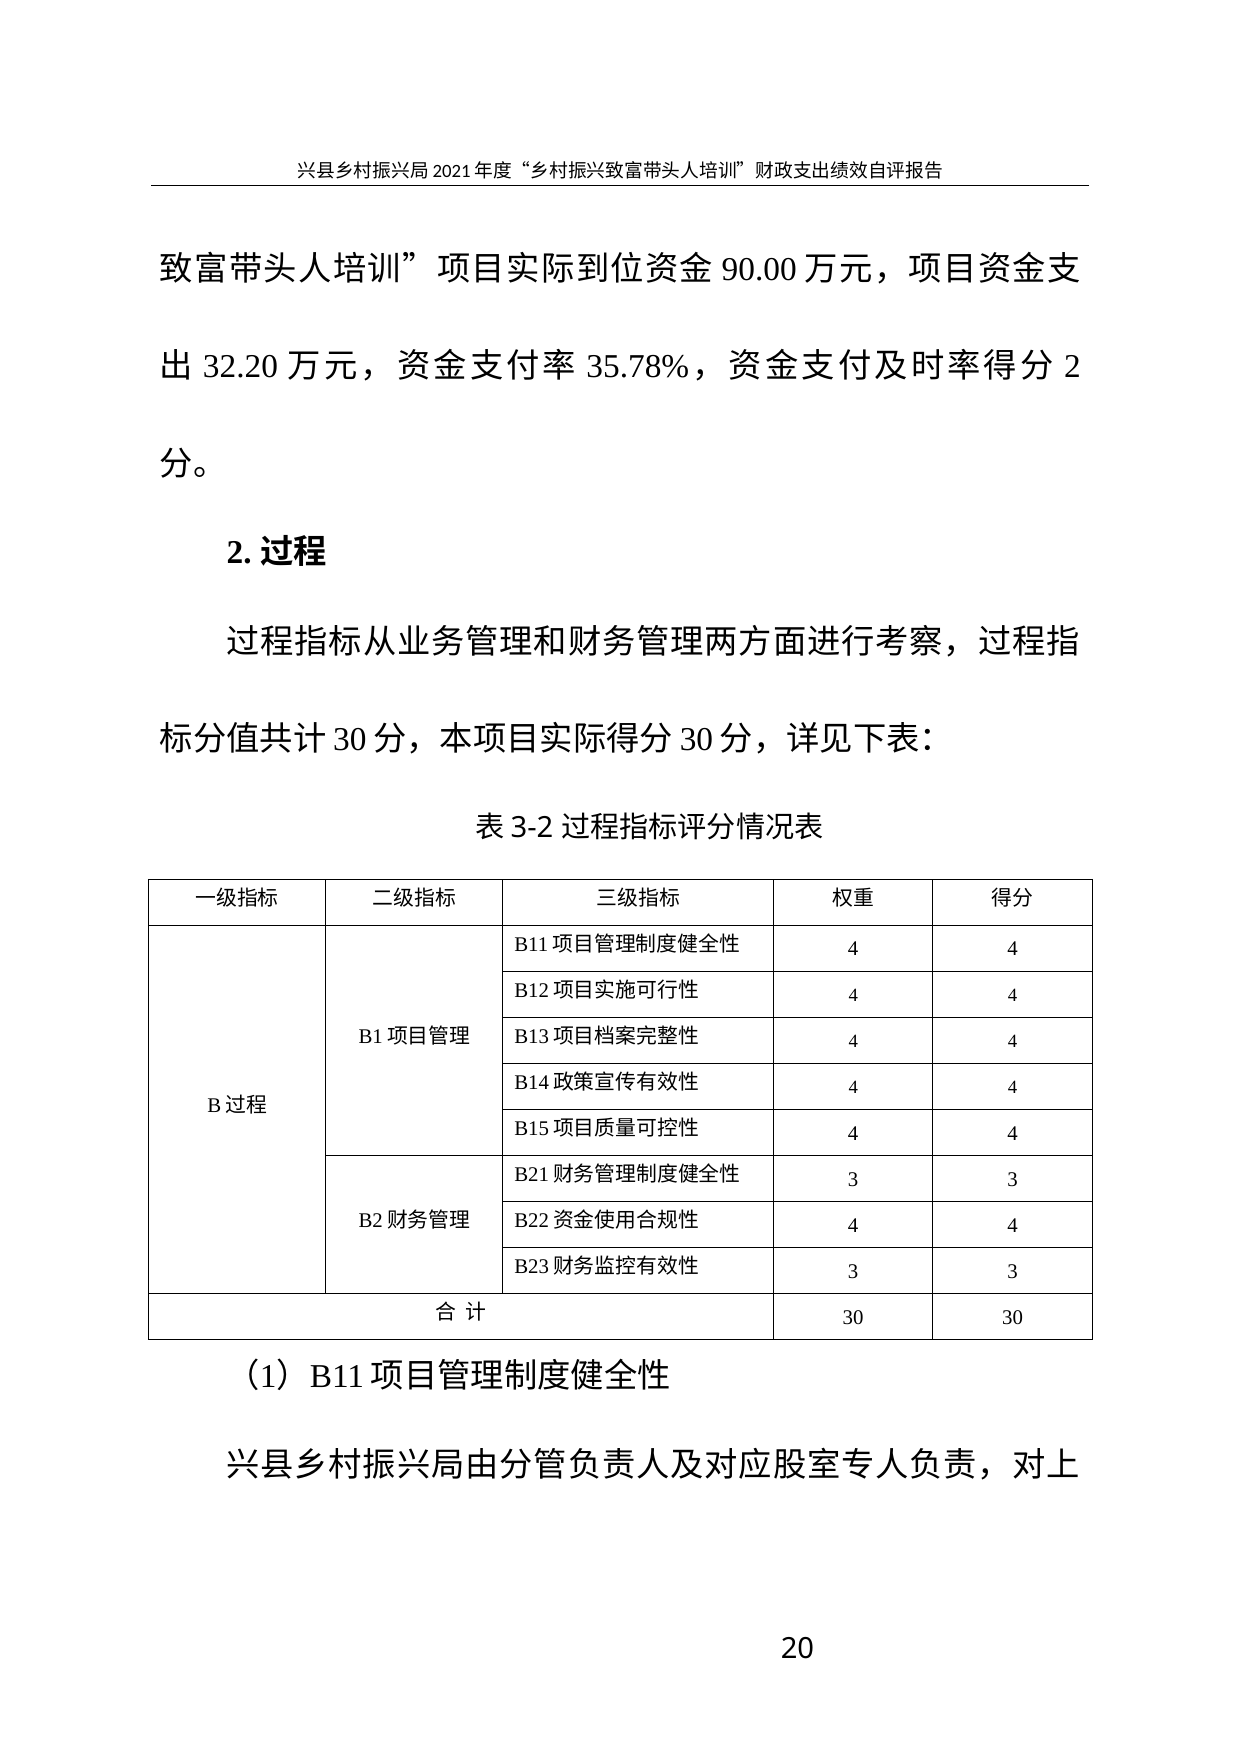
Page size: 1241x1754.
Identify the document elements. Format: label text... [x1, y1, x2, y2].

table_cell 4 [774, 972, 932, 1017]
table_cell B12项目实施可行性 [503, 972, 773, 1017]
table_cell 3 [933, 1156, 1092, 1201]
list B11项目管理制度健全性 [159, 1340, 1081, 1405]
table_cell 3 [774, 1248, 932, 1293]
table_cell 30 [774, 1294, 932, 1339]
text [159, 1429, 1081, 1494]
text 过程指标从业务管理和财务管理两方面进行考察，过程指标分值共计30分，本项目实际得分30分，详见下表： [159, 606, 1081, 768]
table_cell 4 [774, 1018, 932, 1063]
table_cell B14政策宣传有效性 [503, 1064, 773, 1109]
table_cell B1项目管理 [326, 926, 502, 1155]
table_cell B21财务管理制度健全性 [503, 1156, 773, 1201]
table_cell B22资金使用合规性 [503, 1202, 773, 1247]
table_cell B23财务监控有效性 [503, 1248, 773, 1293]
table_cell 4 [933, 1018, 1092, 1063]
table_cell 3 [774, 1156, 932, 1201]
table_cell 4 [933, 972, 1092, 1017]
table_cell B13项目档案完整性 [503, 1018, 773, 1063]
text 2. 过程 [159, 517, 1081, 582]
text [159, 233, 1081, 493]
table_header 权重 [774, 880, 932, 925]
table_header 三级指标 [503, 880, 773, 925]
table_header 得分 [933, 880, 1092, 925]
table_cell B11项目管理制度健全性 [503, 926, 773, 971]
table_cell B2财务管理 [326, 1156, 502, 1293]
table_cell B15项目质量可控性 [503, 1110, 773, 1155]
table_header 二级指标 [326, 880, 502, 925]
table_cell 3 [933, 1248, 1092, 1293]
table_cell 4 [774, 926, 932, 971]
table_cell B过程 [149, 926, 325, 1293]
table_cell 4 [774, 1110, 932, 1155]
table_cell 4 [933, 1064, 1092, 1109]
table_cell 4 [933, 926, 1092, 971]
table_cell 4 [933, 1110, 1092, 1155]
table_cell 合 计 [149, 1294, 773, 1339]
table_header 一级指标 [149, 880, 325, 925]
table_cell 4 [774, 1202, 932, 1247]
table_cell 4 [774, 1064, 932, 1109]
text 表3-2 过程指标评分情况表 [159, 793, 1081, 858]
table_cell 4 [933, 1202, 1092, 1247]
table_cell 30 [933, 1294, 1092, 1339]
